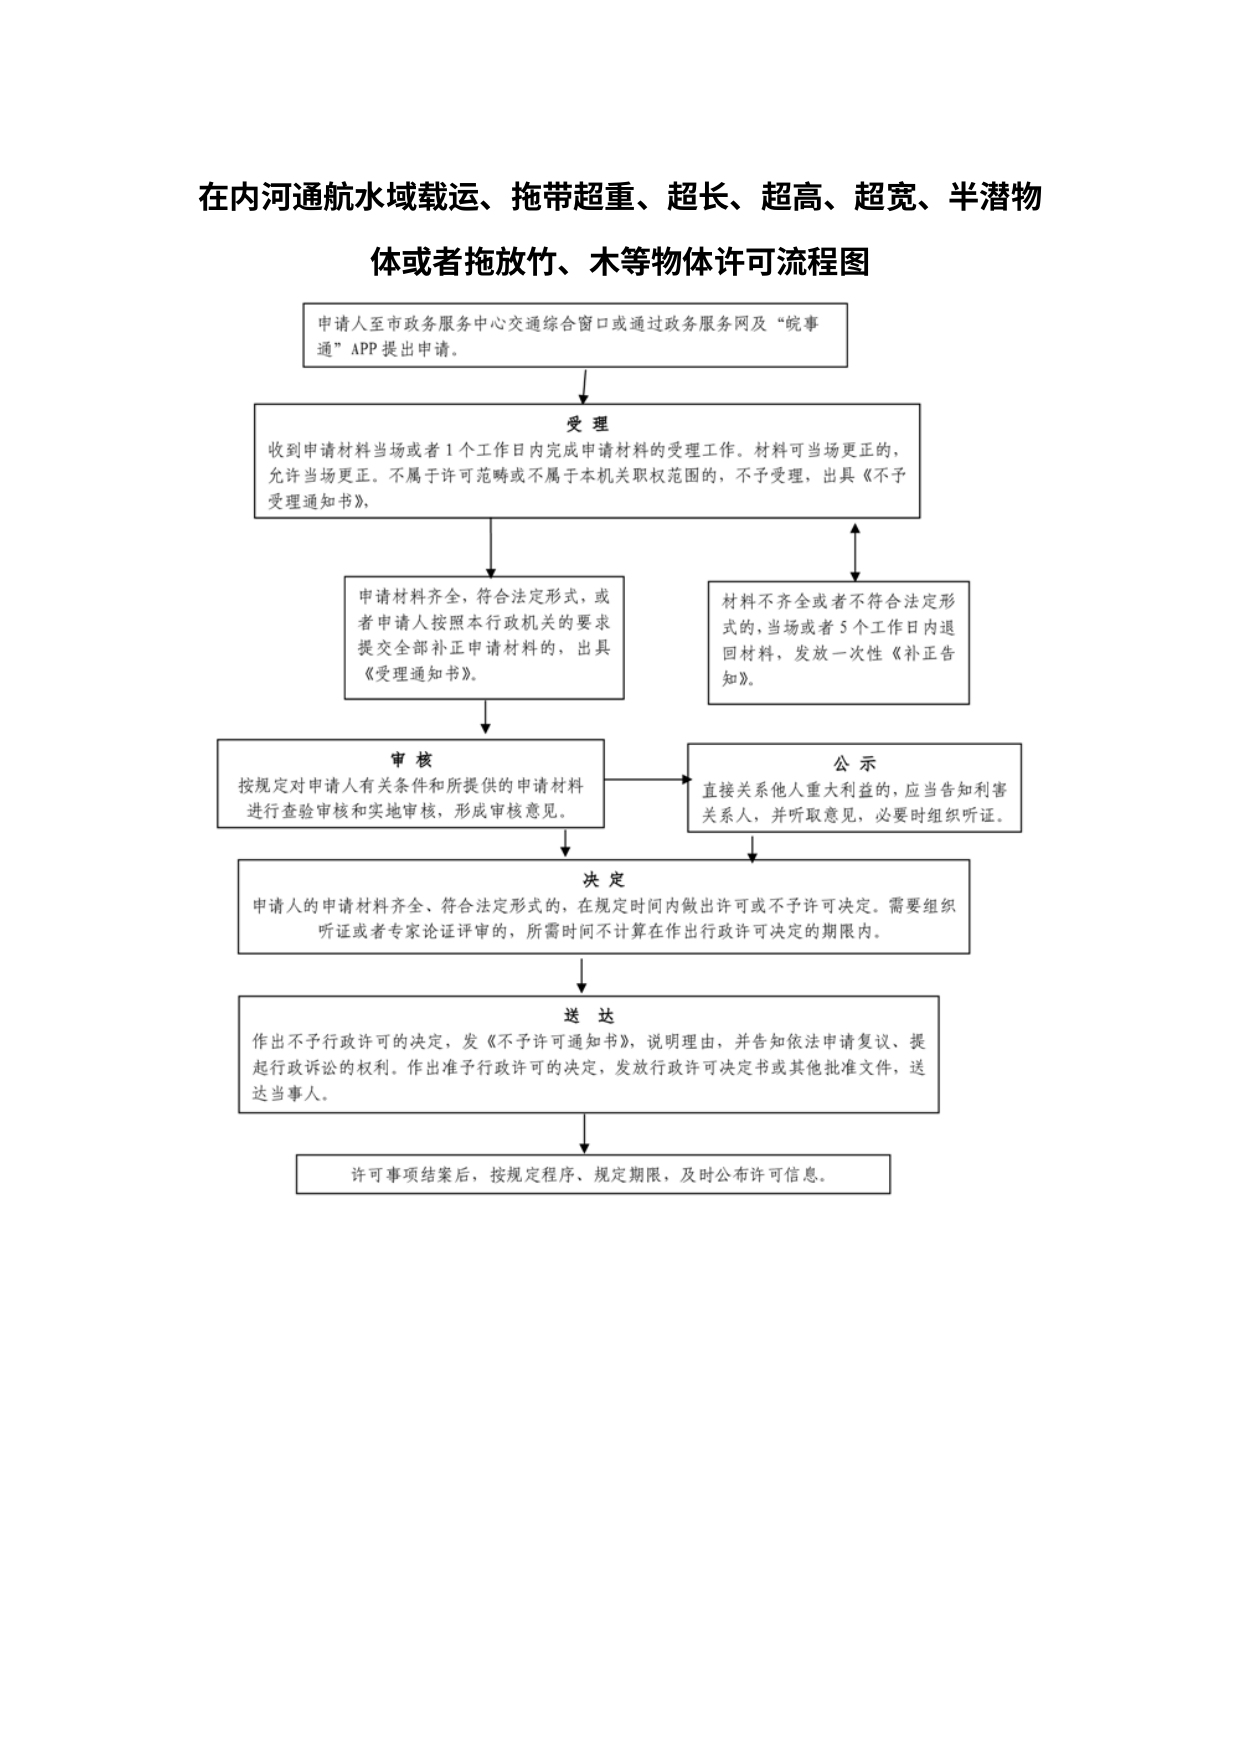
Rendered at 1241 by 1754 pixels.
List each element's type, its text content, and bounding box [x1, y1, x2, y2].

picture [187, 292, 1053, 1209]
text 在内河通航水域载运、拖带超重、超长、超高、超宽、半潜物体或者拖放竹、木等物体许可流程图 [187, 162, 1053, 292]
